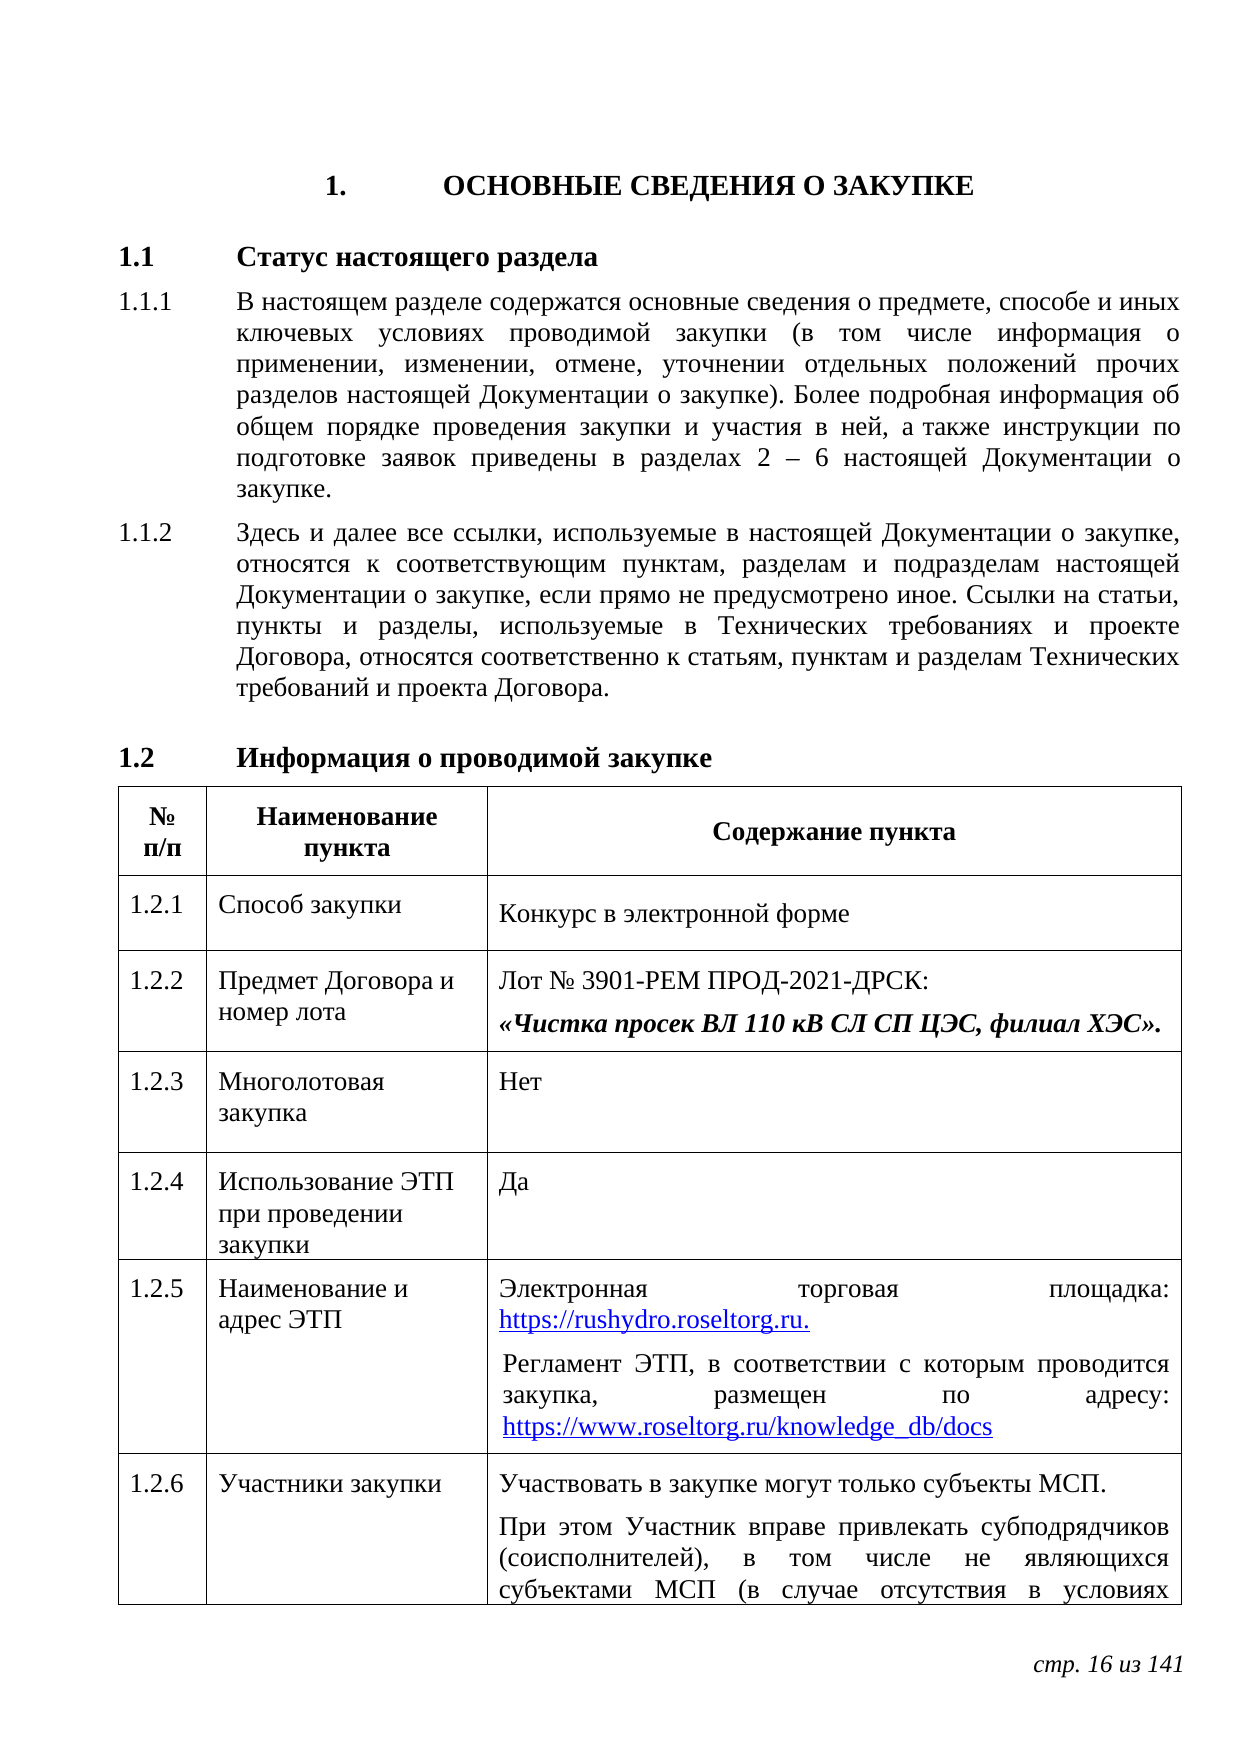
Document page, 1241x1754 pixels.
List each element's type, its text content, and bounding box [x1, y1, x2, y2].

table_cell Нет [488, 1052, 1181, 1152]
table_cell [119, 1052, 206, 1152]
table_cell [488, 1454, 1181, 1604]
table_cell [119, 1153, 206, 1259]
table_cell Участники закупки [207, 1454, 487, 1604]
table_header № п/п [119, 787, 206, 874]
table_cell Способ закупки [207, 876, 487, 950]
table_cell [119, 876, 206, 950]
table_cell Лот № 3901-РЕМ ПРОД-2021-ДРСК: «Чистка просек ВЛ 110 кВ СЛ СП ЦЭС, филиал ХЭС». [488, 951, 1181, 1051]
table_cell [119, 951, 206, 1051]
table_cell Использование ЭТП при проведении закупки [207, 1153, 487, 1259]
table_cell Многолотовая закупка [207, 1052, 487, 1152]
table_header Содержание пункта [488, 787, 1181, 874]
table_cell Да [488, 1153, 1181, 1259]
subtitle Статус настоящего раздела [118, 239, 1181, 273]
list Здесь и далее все ссылки, используемые в настоящей Документации о закупке, относятся к соответствующим пунктам, разделам и подразделам настоящей Документации о закупке, если прямо не предусмотрено иное. Ссылки на статьи, пункты и разделы, используемые в Технических требованиях и проекте Договора, относятся соответственно к статьям, пунктам и разделам Технических требований и проекта Договора. [118, 516, 1181, 703]
subtitle ОСНОВНЫЕ СВЕДЕНИЯ О ЗАКУПКЕ [118, 168, 1181, 202]
table_cell [119, 1260, 206, 1453]
list В настоящем разделе содержатся основные сведения о предмете, способе и иных ключевых условиях проводимой закупки (в том числе информация о применении, изменении, отмене, уточнении отдельных положений прочих разделов настоящей Документации о закупке). Более подробная информация об общем порядке проведения закупки и участия в ней, а также инструкции по подготовке заявок приведены в разделах 2 – 6 настоящей Документации о закупке. [118, 285, 1181, 503]
table_cell [119, 1454, 206, 1604]
table_cell Электронная торговая площадка: https://rushydro.roseltorg.ru. Регламент ЭТП, в соответствии с которым проводится закупка, размещен по адресу: https://www.roseltorg.ru/knowledge_db/docs [488, 1260, 1181, 1453]
table_cell Конкурс в электронной форме [488, 876, 1181, 950]
subtitle Информация о проводимой закупке [118, 740, 1181, 774]
table_cell Наименование и адрес ЭТП [207, 1260, 487, 1453]
table_cell Предмет Договора и номер лота [207, 951, 487, 1051]
table_header Наименование пункта [207, 787, 487, 874]
